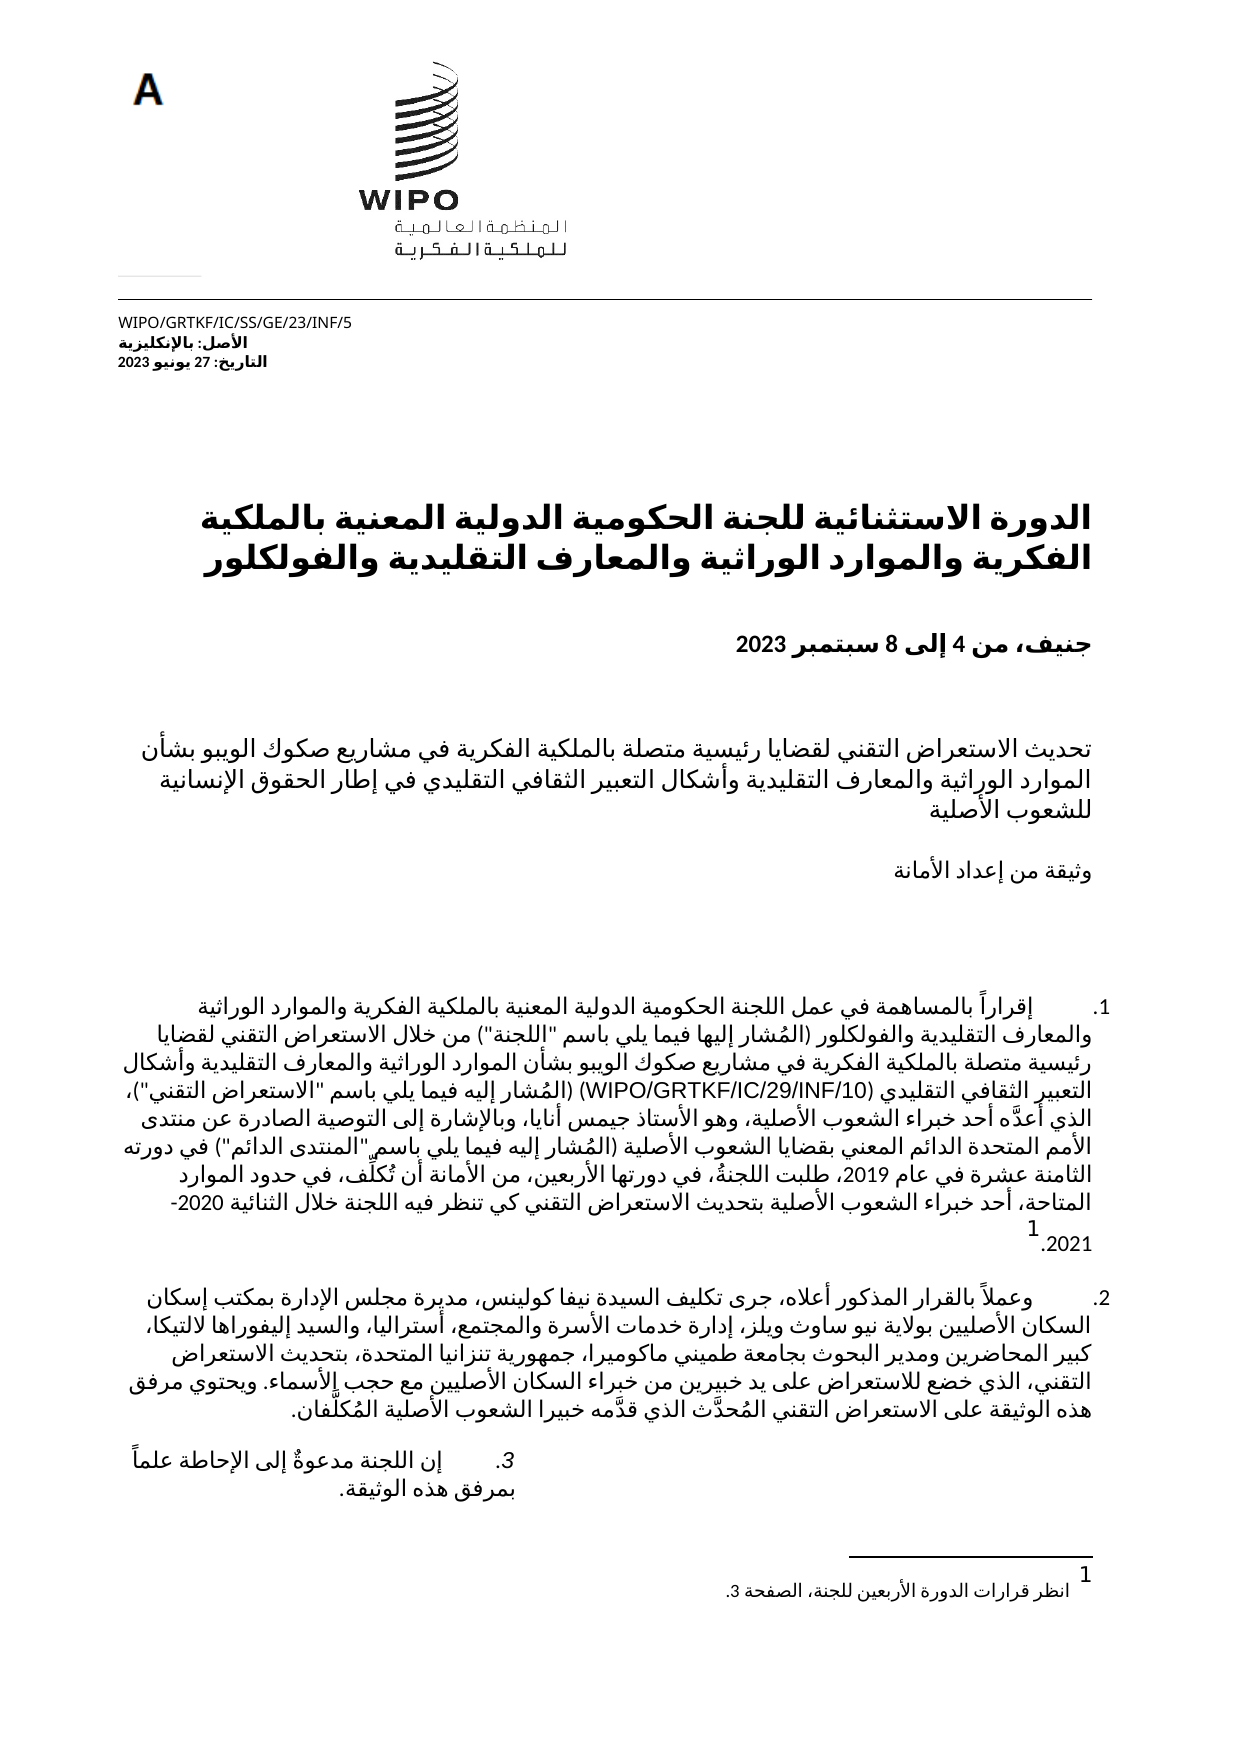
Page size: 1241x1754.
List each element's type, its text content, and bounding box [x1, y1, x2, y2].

text الأصل: بالإنكليزية [118, 333, 1092, 353]
text إقراراً بالمساهمة في عمل اللجنة الحكومية الدولية المعنية بالملكية الفكرية والموارد الوراثية والمعارف التقليدية والفولكلور (المُشار إليها فيما يلي باسم "اللجنة") من خلال الاستعراض التقني لقضايا رئيسية متصلة بالملكية الفكرية في مشاريع صكوك الويبو بشأن الموارد الوراثية والمعارف التقليدية وأشكال التعبير الثقافي التقليدي (WIPO/GRTKF/IC/29/INF/10) (المُشار إليه فيما يلي باسم "الاستعراض التقني")، الذي أعدَّه أحد خبراء الشعوب الأصلية، وهو الأستاذ جيمس أنايا، وبالإشارة إلى التوصية الصادرة عن منتدى الأمم المتحدة الدائم المعني بقضايا الشعوب الأصلية (المُشار إليه فيما يلي باسم "المنتدى الدائم") في دورته الثامنة عشرة في عام 2019، طلبت اللجنةُ، في دورتها الأربعين، من الأمانة أن تُكلِّف، في حدود الموارد المتاحة، أحد خبراء الشعوب الأصلية بتحديث الاستعراض التقني كي تنظر فيه اللجنة خلال الثنائية 2020-2021. [118, 992, 1092, 1260]
picture [118, 58, 203, 278]
text وثيقة من إعداد الأمانة [118, 856, 1092, 884]
text وعملاً بالقرار المذكور أعلاه، جرى تكليف السيدة نيفا كولينس، مديرة مجلس الإدارة بمكتب إسكان السكان الأصليين بولاية نيو ساوث ويلز، إدارة خدمات الأسرة والمجتمع، أستراليا، والسيد إليفوراها لالتيكا، كبير المحاضرين ومدير البحوث بجامعة طميني ماكوميرا، جمهورية تنزانيا المتحدة، بتحديث الاستعراض التقني، الذي خضع للاستعراض على يد خبيرين من خبراء السكان الأصليين مع حجب الأسماء. ويحتوي مرفق هذه الوثيقة على الاستعراض التقني المُحدَّث الذي قدَّمه خبيرا الشعوب الأصلية المُكلَّفان. [118, 1283, 1092, 1423]
text WIPO/GRTKF/IC/SS/GE/23/INF/5 [118, 312, 1092, 333]
text جنيف، من 4 إلى 8 سبتمبر 2023 [118, 628, 1092, 659]
text التاريخ: 27 يونيو 2023 [118, 353, 1092, 372]
picture [356, 58, 574, 267]
text تحديث الاستعراض التقني لقضايا رئيسية متصلة بالملكية الفكرية في مشاريع صكوك الويبو بشأن الموارد الوراثية والمعارف التقليدية وأشكال التعبير الثقافي التقليدي في إطار الحقوق الإنسانية للشعوب الأصلية [118, 734, 1092, 825]
subtitle الدورة الاستثنائية للجنة الحكومية الدولية المعنية بالملكية الفكرية والموارد الوراثية والمعارف التقليدية والفولكلور [118, 497, 1092, 578]
text 3. إن اللجنة مدعوةٌ إلى الإحاطة علماً بمرفق هذه الوثيقة. [118, 1446, 516, 1502]
